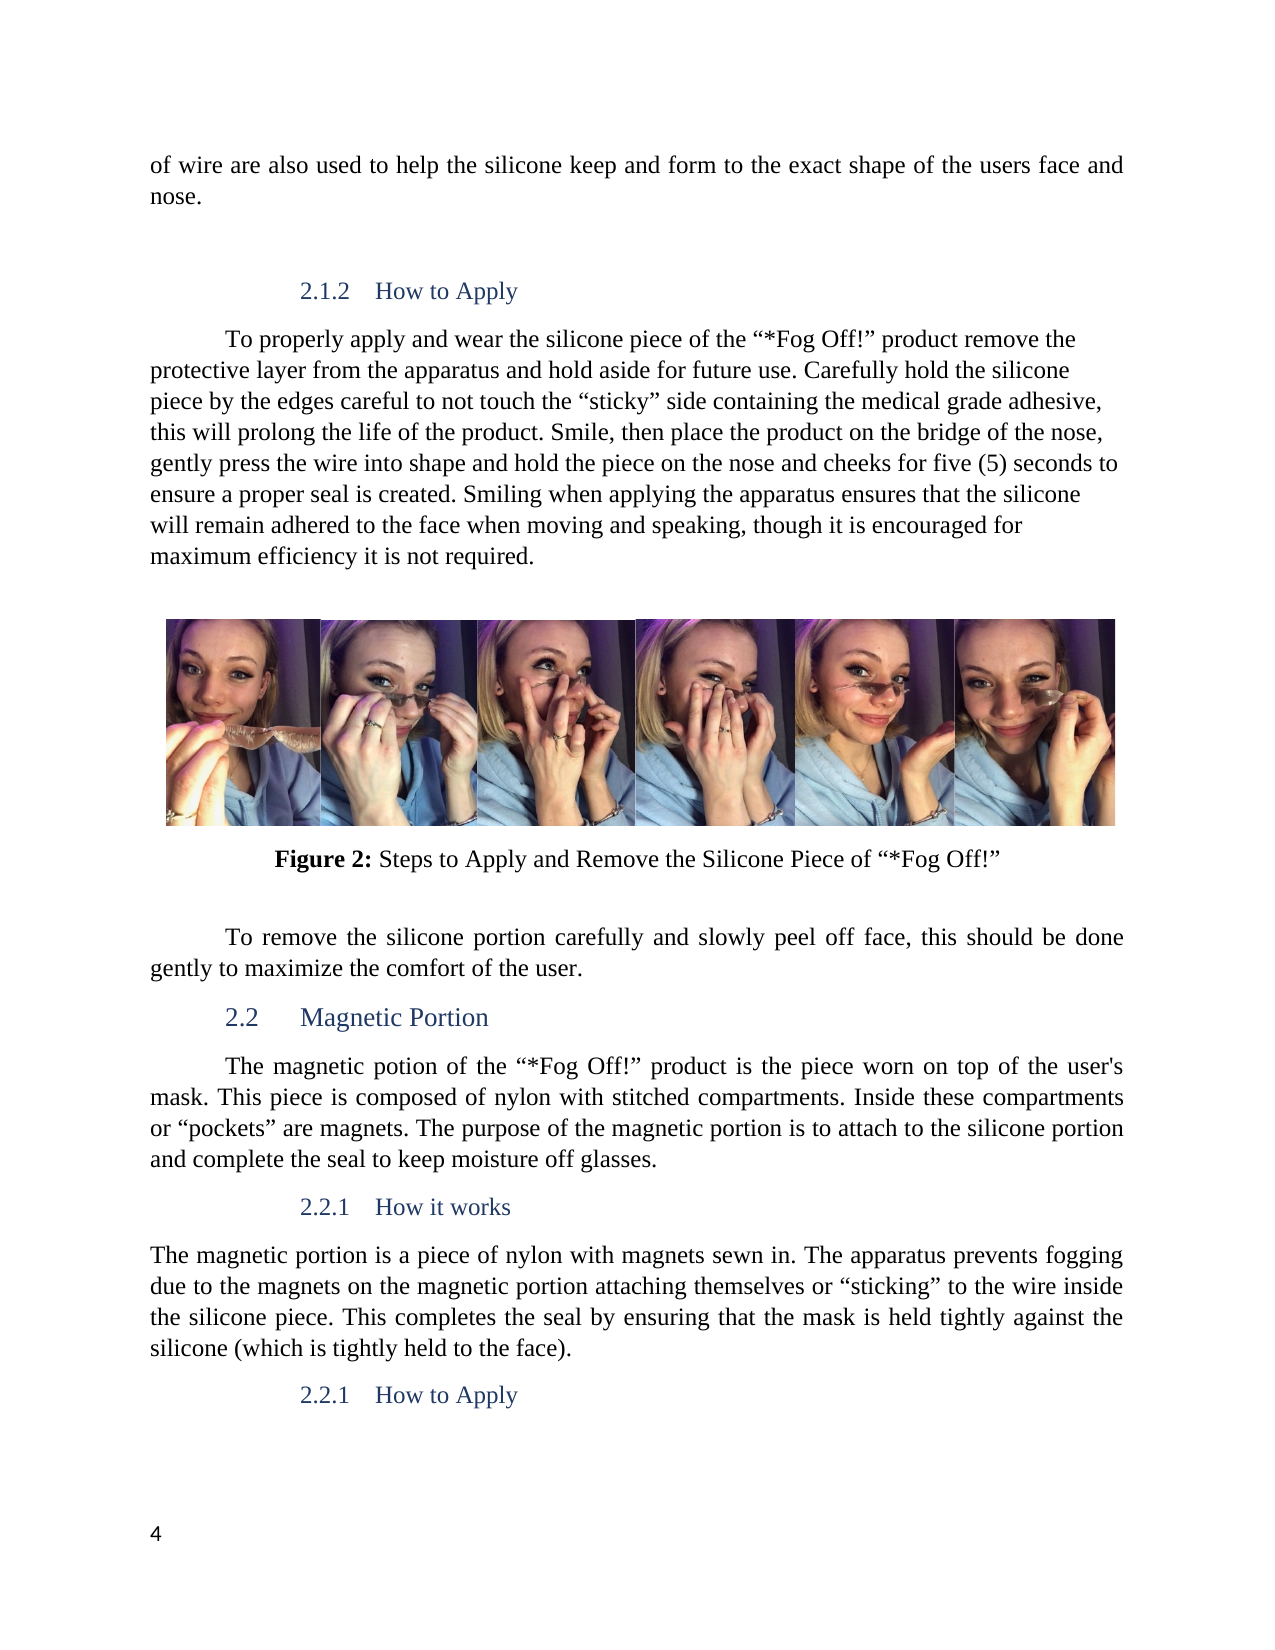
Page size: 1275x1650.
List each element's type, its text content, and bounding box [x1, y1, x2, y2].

text Figure 2: Steps to Apply and Remove the Silicone Piece of “*Fog Off!” [150, 844, 1125, 903]
text The magnetic potion of the “*Fog Off!” product is the piece worn on top of the user's mask. This piece is composed of nylon with stitched compartments. Inside these compartments or “pockets” are magnets. The purpose of the magnetic portion is to attach to the silicone portion and complete the seal to keep moisture off glasses. [150, 1051, 1125, 1173]
text The magnetic portion is a piece of nylon with magnets sewn in. The apparatus prevents fogging due to the magnets on the magnetic portion attaching themselves or “sticking” to the wire inside the silicone piece. This completes the seal by ensuring that the mask is held tightly against the silicone (which is tightly held to the face). [150, 1240, 1125, 1362]
text 2.2.1 How it works [225, 1192, 1125, 1221]
text 2.1.2 How to Apply [225, 276, 1125, 305]
text To remove the silicone portion carefully and slowly peel off face, this should be done gently to maximize the comfort of the user. [150, 922, 1125, 982]
picture [166, 619, 1116, 826]
text 2.2.1 How to Apply [225, 1381, 1125, 1409]
text To properly apply and wear the silicone piece of the “*Fog Off!” product remove the protective layer from the apparatus and hold aside for future use. Carefully hold the silicone piece by the edges careful to not touch the “sticky” side containing the medical grade adhesive, this will prolong the life of the product. Smile, then place the product on the bridge of the nose, gently press the wire into shape and hold the piece on the nose and cheeks for five (5) seconds to ensure a proper seal is created. Smiling when applying the apparatus ensures that the silicone will remain adhered to the face when moving and speaking, though it is encouraged for maximum efficiency it is not required. [150, 324, 1125, 600]
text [150, 150, 1125, 210]
text 2.2 Magnetic Portion [150, 1001, 1125, 1032]
